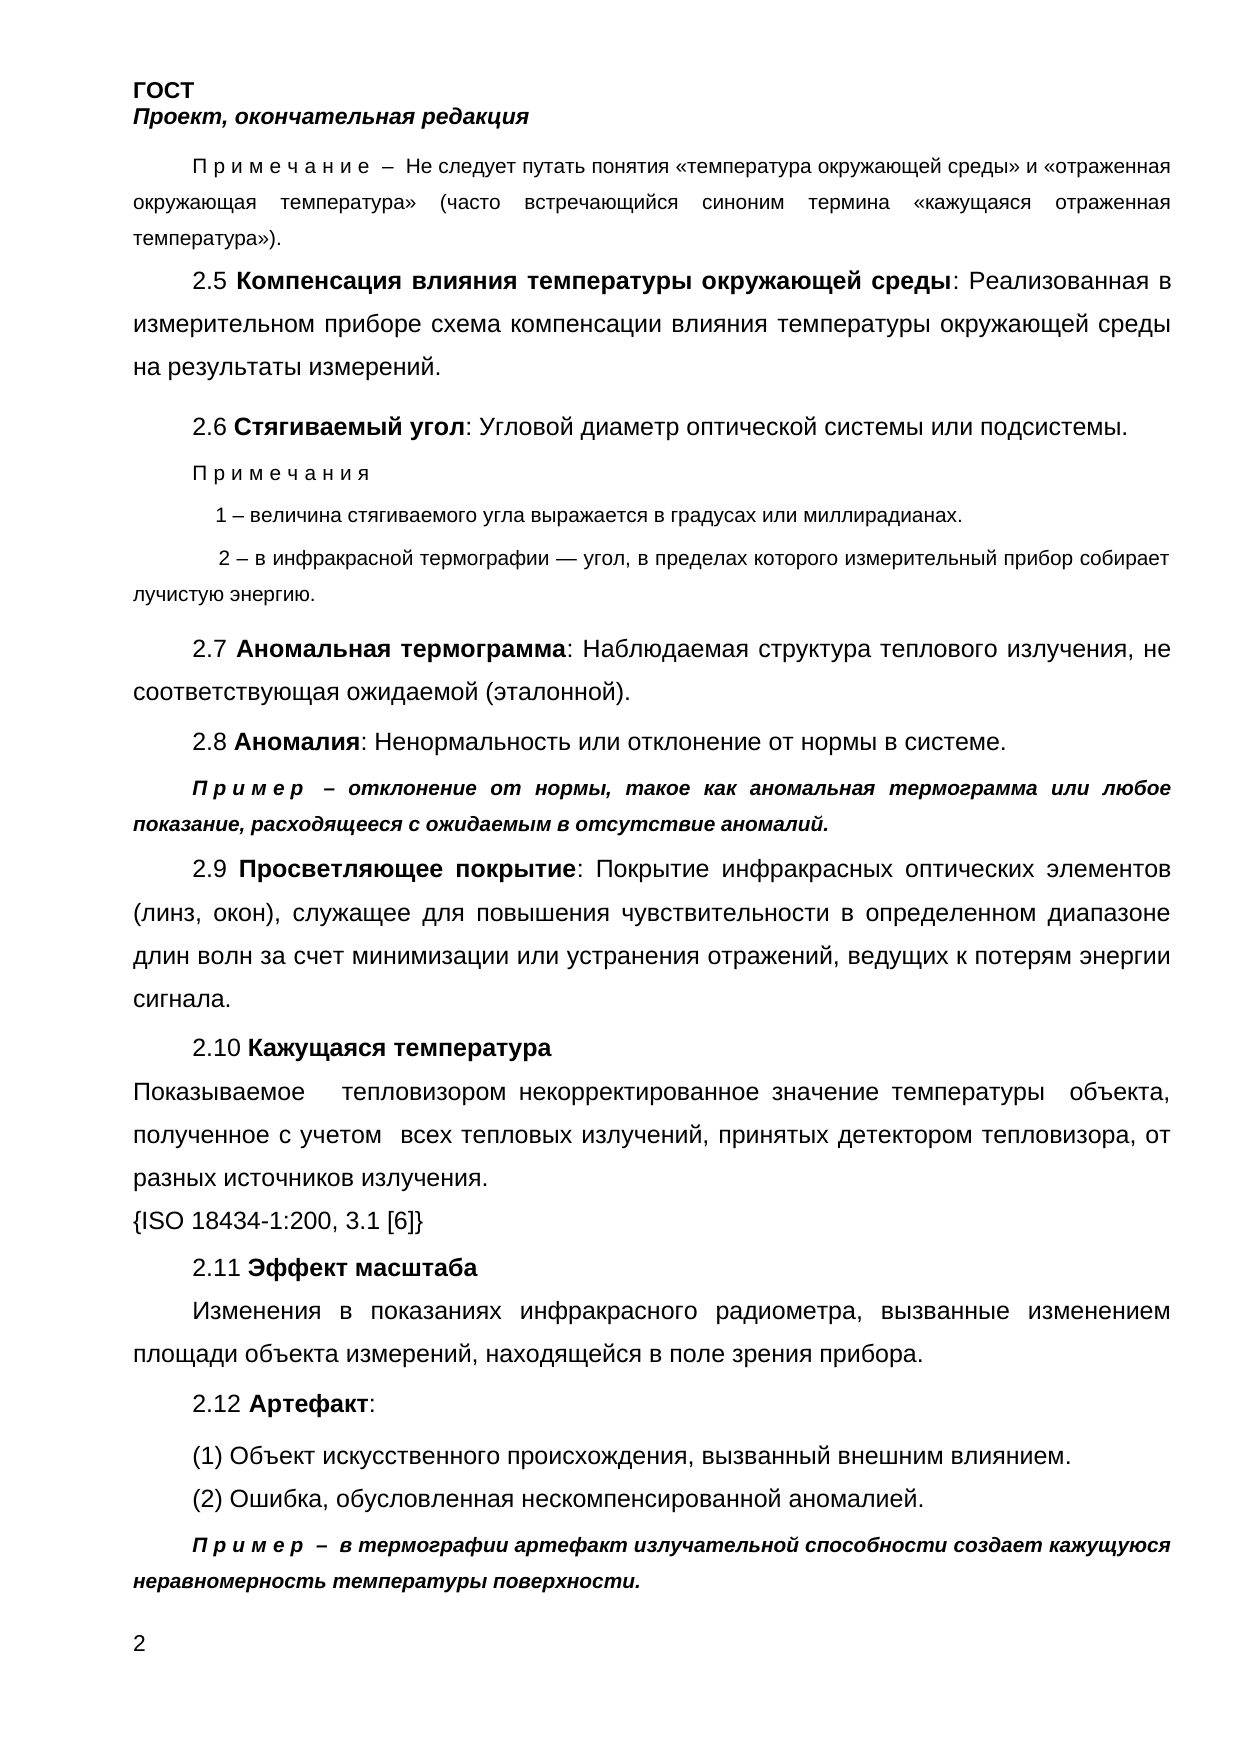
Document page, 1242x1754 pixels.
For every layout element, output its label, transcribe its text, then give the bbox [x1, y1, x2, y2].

text Пример – отклонение от нормы, такое как аномальная термограмма или любое показание, расходящееся с ожидаемым в отсутствие аномалий. [133, 776, 1172, 836]
text 1 – величина стягиваемого угла выражается в градусах или миллирадианах. [133, 503, 1172, 527]
text (2) Ошибка, обусловленная нескомпенсированной аномалией. [133, 1484, 1172, 1513]
text Примечания [133, 461, 1172, 485]
text 2.10 Кажущаяся температура [133, 1033, 1172, 1062]
text 2.8 Аномалия: Ненормальность или отклонение от нормы в системе. [133, 727, 1172, 756]
text Примечание – Не следует путать понятия «температура окружающей среды» и «отраженная окружающая температура» (часто встречающийся синоним термина «кажущаяся отраженная температура»). [133, 154, 1172, 249]
text Пример – в термографии артефакт излучательной способности создает кажущуюся неравномерность температуры поверхности. [133, 1533, 1172, 1593]
text 2.12 Артефакт: [133, 1389, 1172, 1417]
text 2.6 Стягиваемый угол: Угловой диаметр оптической системы или подсистемы. [133, 412, 1172, 441]
table_header Показываемое тепловизором некорректированное значение температуры объекта, полученное с учетом всех тепловых излучений, принятых детектором тепловизора, от разных источников излучения. {ISO 18434-1:200, 3.1 [6]} [122, 1076, 1192, 1247]
text 2.7 Аномальная термограмма: Наблюдаемая структура теплового излучения, не соответствующая ожидаемой (эталонной). [133, 634, 1172, 706]
text Изменения в показаниях инфракрасного радиометра, вызванные изменением площади объекта измерений, находящейся в поле зрения прибора. [133, 1296, 1172, 1368]
text 2 – в инфракрасной термографии — угол, в пределах которого измерительный прибор собирает лучистую энергию. [133, 546, 1172, 605]
text 2.5 Компенсация влияния температуры окружающей среды: Реализованная в измерительном приборе схема компенсации влияния температуры окружающей среды на результаты измерений. [133, 266, 1172, 381]
text 2.11 Эффект масштаба [133, 1253, 1172, 1282]
text 2.9 Просветляющее покрытие: Покрытие инфракрасных оптических элементов (линз, окон), служащее для повышения чувствительности в определенном диапазоне длин волн за счет минимизации или устранения отражений, ведущих к потерям энергии сигнала. [133, 854, 1172, 1013]
text (1) Объект искусственного происхождения, вызванный внешним влиянием. [133, 1441, 1172, 1469]
